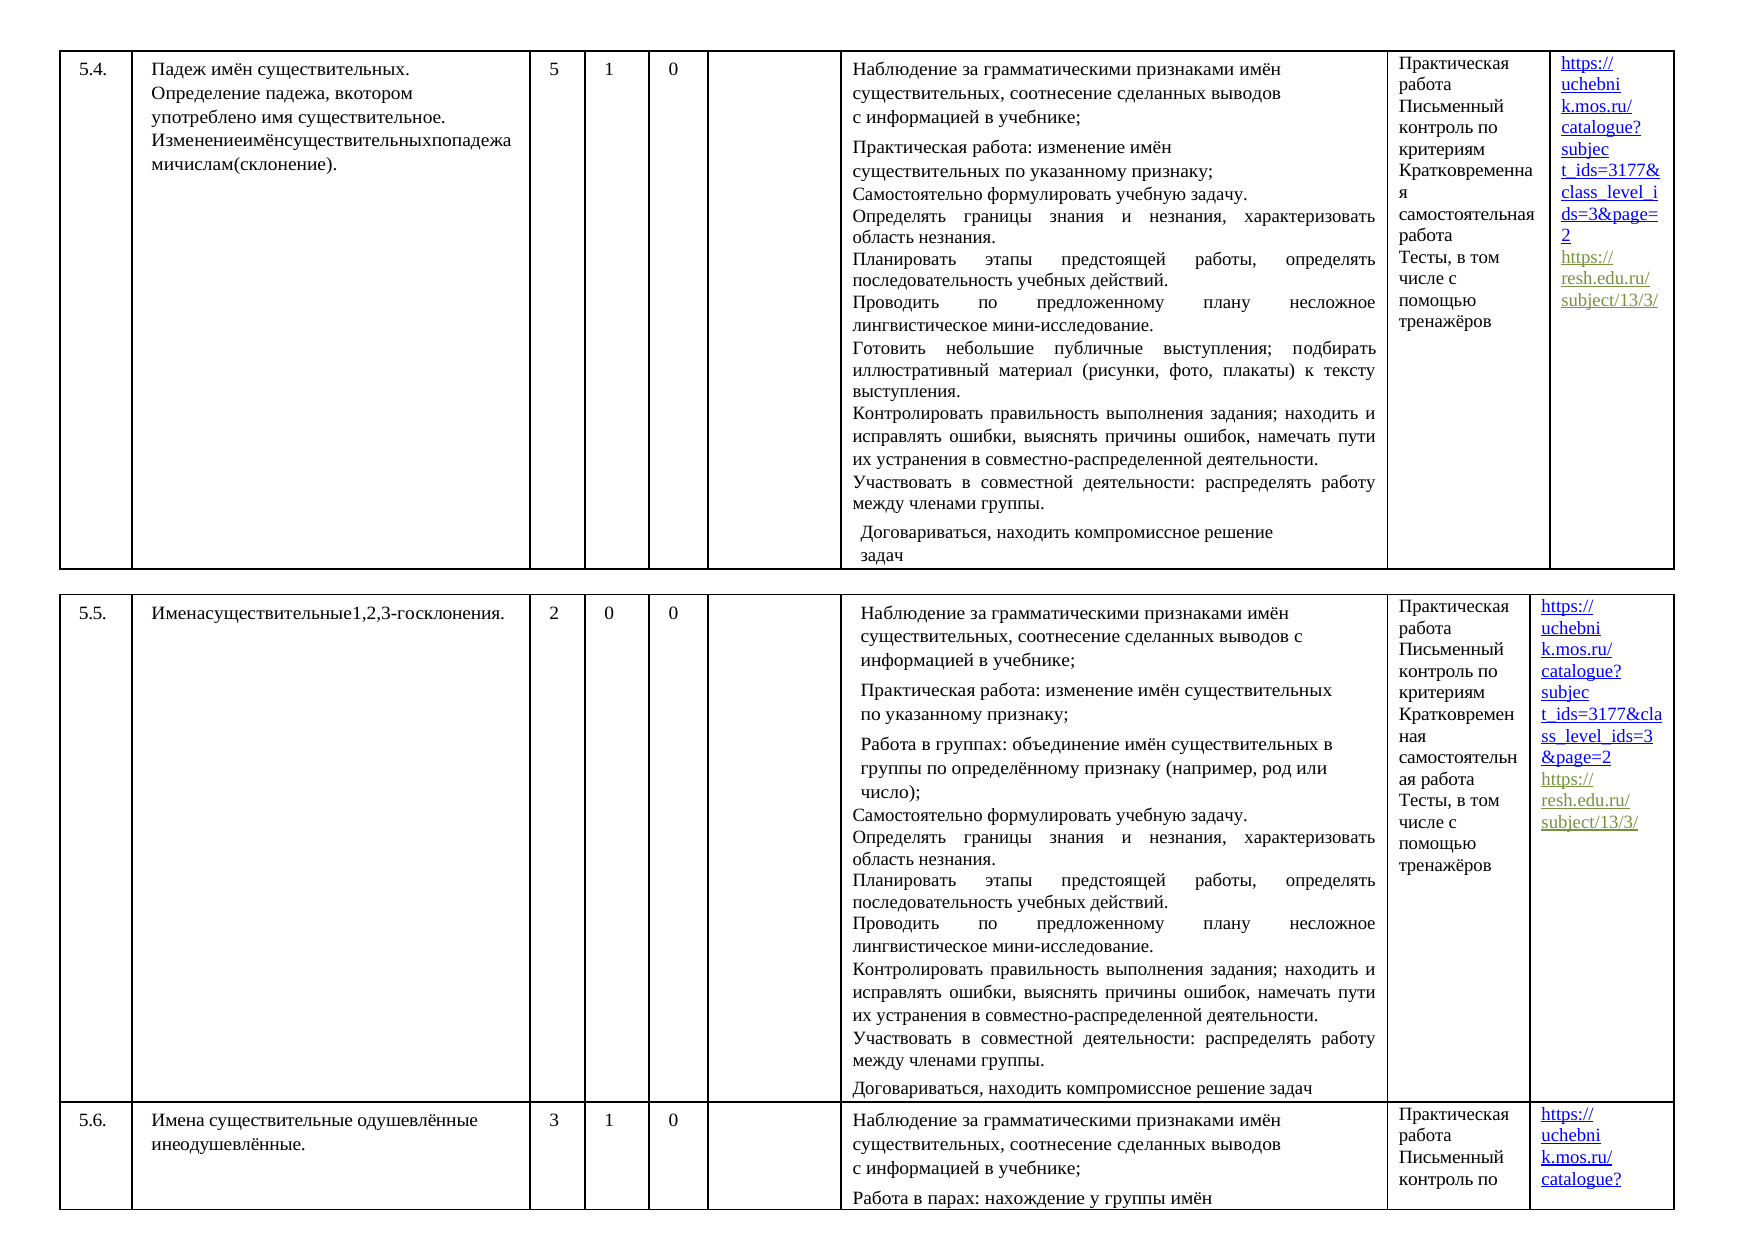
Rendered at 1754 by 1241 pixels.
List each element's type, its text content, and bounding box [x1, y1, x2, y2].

table_cell 5.6. [61, 1103, 131, 1208]
table_header https://uchebnik.mos.ru/catalogue?subject_ids=3177&class_level_ids=3&page=2 https://resh.edu.ru/subject/13/3/ [1531, 595, 1673, 1101]
table_cell Падеж имён существительных. Определение падежа, вкотором употреблено имя существительное. Изменениеимёнсуществительныхпопадежамичислам(склонение). [133, 52, 529, 568]
table_header 5.5. [61, 595, 131, 1101]
table_header [709, 595, 840, 1101]
table_cell 5.4. [61, 52, 131, 568]
table_cell [709, 52, 840, 568]
table_cell [709, 1103, 840, 1208]
table_cell Наблюдение за грамматическими признаками имён существительных, соотнесение сделанных выводов с информацией в учебнике; Практическая работа: изменение имён существительных по указанному признаку; Самостоятельно формулировать учебную задачу. Определять границы знания и незнания, характеризовать область незнания. Планировать этапы предстоящей работы, определять последовательность учебных действий. Проводить по предложенному плану несложное лингвистическое мини-исследование. Готовить небольшие публичные выступления; подбирать иллюстративный материал (рисунки, фото, плакаты) к тексту выступления. Контролировать правильность выполнения задания; находить и исправлять ошибки, выяснять причины ошибок, намечать пути их устранения в совместно-распределенной деятельности. Участвовать в совместной деятельности: распределять работу между членами группы. Договариваться, находить компромиссное решение задач [842, 52, 1387, 568]
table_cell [133, 1103, 529, 1208]
table_header Практическая работа Письменный контроль по критериям Кратковременная самостоятельная работа Тесты, в том числе с помощью тренажёров [1388, 595, 1529, 1101]
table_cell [1531, 1103, 1673, 1208]
table_header Именасуществительные1,2,3-госклонения. [133, 595, 529, 1101]
table_header 0 [650, 595, 707, 1101]
table_cell https://uchebnik.mos.ru/catalogue?subject_ids=3177&class_level_ids=3&page=2 https://resh.edu.ru/subject/13/3/ [1551, 52, 1673, 568]
table_cell 1 [586, 1103, 648, 1208]
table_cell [1388, 1103, 1529, 1208]
table_cell 5 [531, 52, 584, 568]
table_cell 1 [586, 52, 648, 568]
table_cell 0 [650, 1103, 707, 1208]
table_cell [842, 1103, 1387, 1208]
table_header Наблюдение за грамматическими признаками имён существительных, соотнесение сделанных выводов с информацией в учебнике; Практическая работа: изменение имён существительных по указанному признаку; Работа в группах: объединение имён существительных в группы по определённому признаку (например, род или число); Самостоятельно формулировать учебную задачу. Определять границы знания и незнания, характеризовать область незнания. Планировать этапы предстоящей работы, определять последовательность учебных действий. Проводить по предложенному плану несложное лингвистическое мини-исследование. Контролировать правильность выполнения задания; находить и исправлять ошибки, выяснять причины ошибок, намечать пути их устранения в совместно-распределенной деятельности. Участвовать в совместной деятельности: распределять работу между членами группы. Договариваться, находить компромиссное решение задач [842, 595, 1387, 1101]
table_header 2 [531, 595, 584, 1101]
table_cell 3 [531, 1103, 584, 1208]
table_header 0 [586, 595, 648, 1101]
table_cell 0 [650, 52, 707, 568]
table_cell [1388, 52, 1549, 568]
